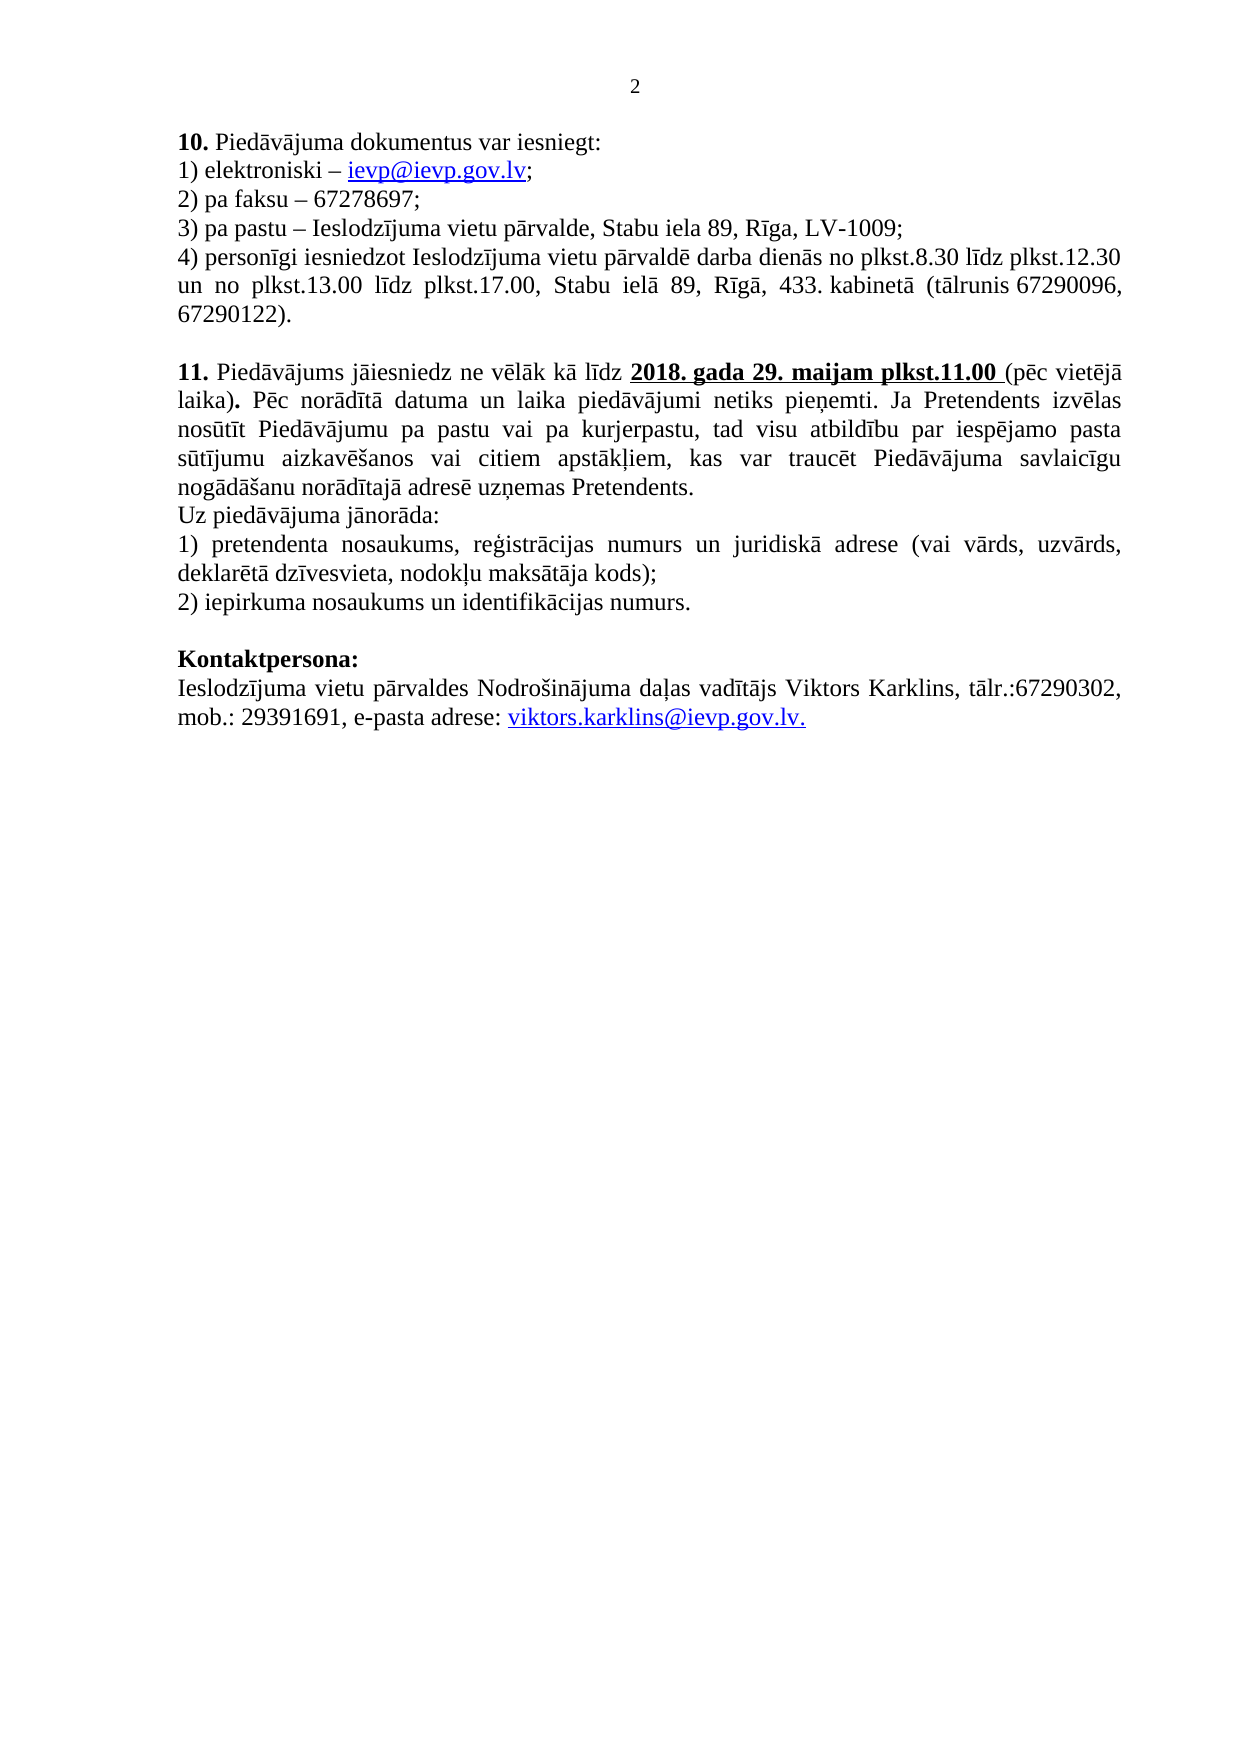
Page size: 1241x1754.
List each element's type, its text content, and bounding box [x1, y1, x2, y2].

text 10. Piedāvājuma dokumentus var iesniegt: [177, 127, 1152, 155]
text 1) elektroniski – ievp@ievp.gov.lv; [177, 155, 1152, 184]
text 4) personīgi iesniedzot Ieslodzījuma vietu pārvaldē darba dienās no plkst.8.30 līdz plkst.12.30 un no plkst.13.00 līdz plkst.17.00, Stabu ielā 89, Rīgā, 433. kabinetā (tālrunis 67290096, 67290122). [177, 242, 1122, 328]
text 2) pa faksu – 67278697; [177, 184, 1152, 213]
text Ieslodzījuma vietu pārvaldes Nodrošinājuma daļas vadītājs Viktors Karklins, tālr.:67290302, mob.: 29391691, e-pasta adrese: viktors.karklins@ievp.gov.lv. [177, 673, 1122, 730]
text 2) iepirkuma nosaukums un identifikācijas numurs. [177, 587, 1152, 615]
text 3) pa pastu – Ieslodzījuma vietu pārvalde, Stabu iela 89, Rīga, LV-1009; [177, 213, 1152, 242]
text 1) pretendenta nosaukums, reģistrācijas numurs un juridiskā adrese (vai vārds, uzvārds, deklarētā dzīvesvieta, nodokļu maksātāja kods); [177, 529, 1122, 587]
text 11. Piedāvājums jāiesniedz ne vēlāk kā līdz 2018. gada 29. maijam plkst.11.00 (pēc vietējā laika). Pēc norādītā datuma un laika piedāvājumi netiks pieņemti. Ja Pretendents izvēlas nosūtīt Piedāvājumu pa pastu vai pa kurjerpastu, tad visu atbildību par iespējamo pasta sūtījumu aizkavēšanos vai citiem apstākļiem, kas var traucēt Piedāvājuma savlaicīgu nogādāšanu norādītajā adresē uzņemas Pretendents. [177, 357, 1122, 500]
text Uz piedāvājuma jānorāda: [177, 500, 1152, 529]
text Kontaktpersona: [177, 644, 1122, 673]
